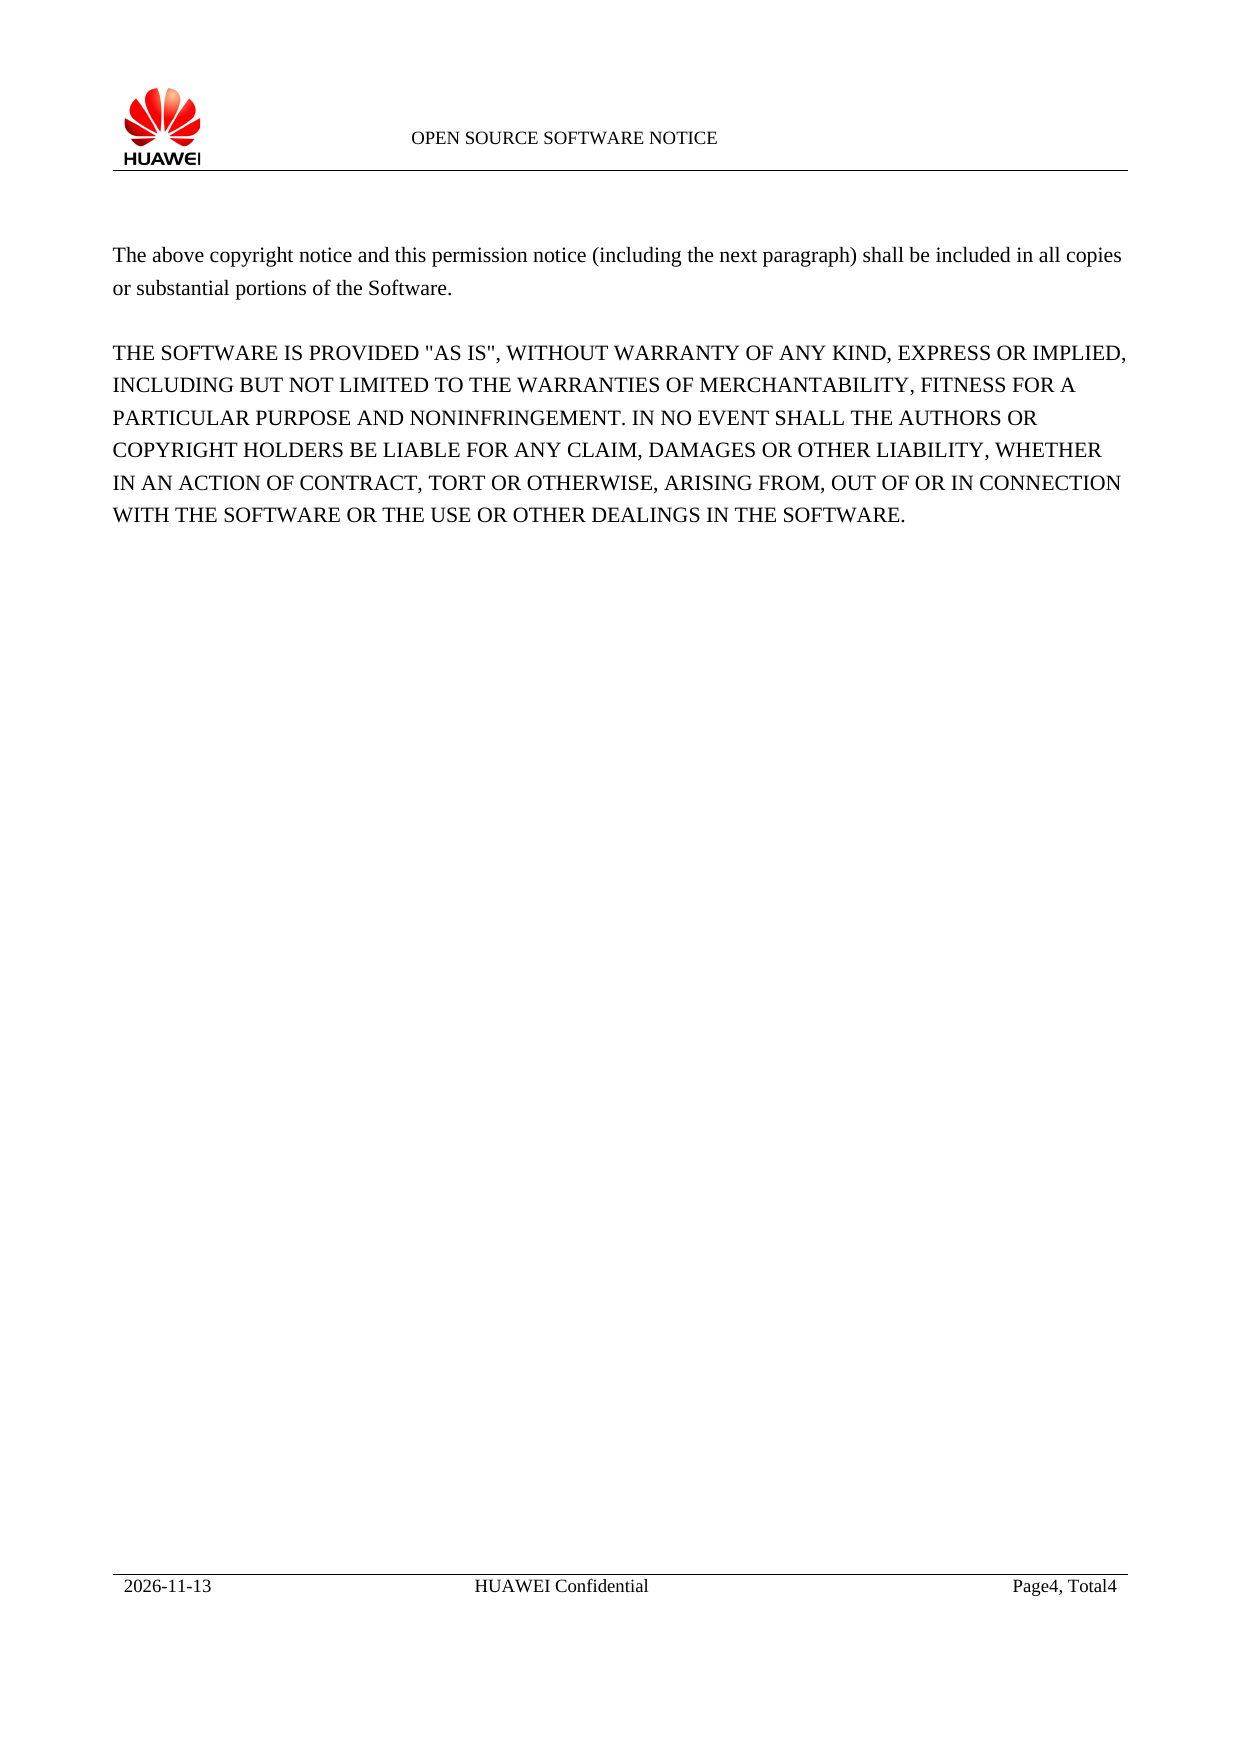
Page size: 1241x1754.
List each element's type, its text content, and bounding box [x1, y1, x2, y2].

picture [124, 88, 201, 165]
